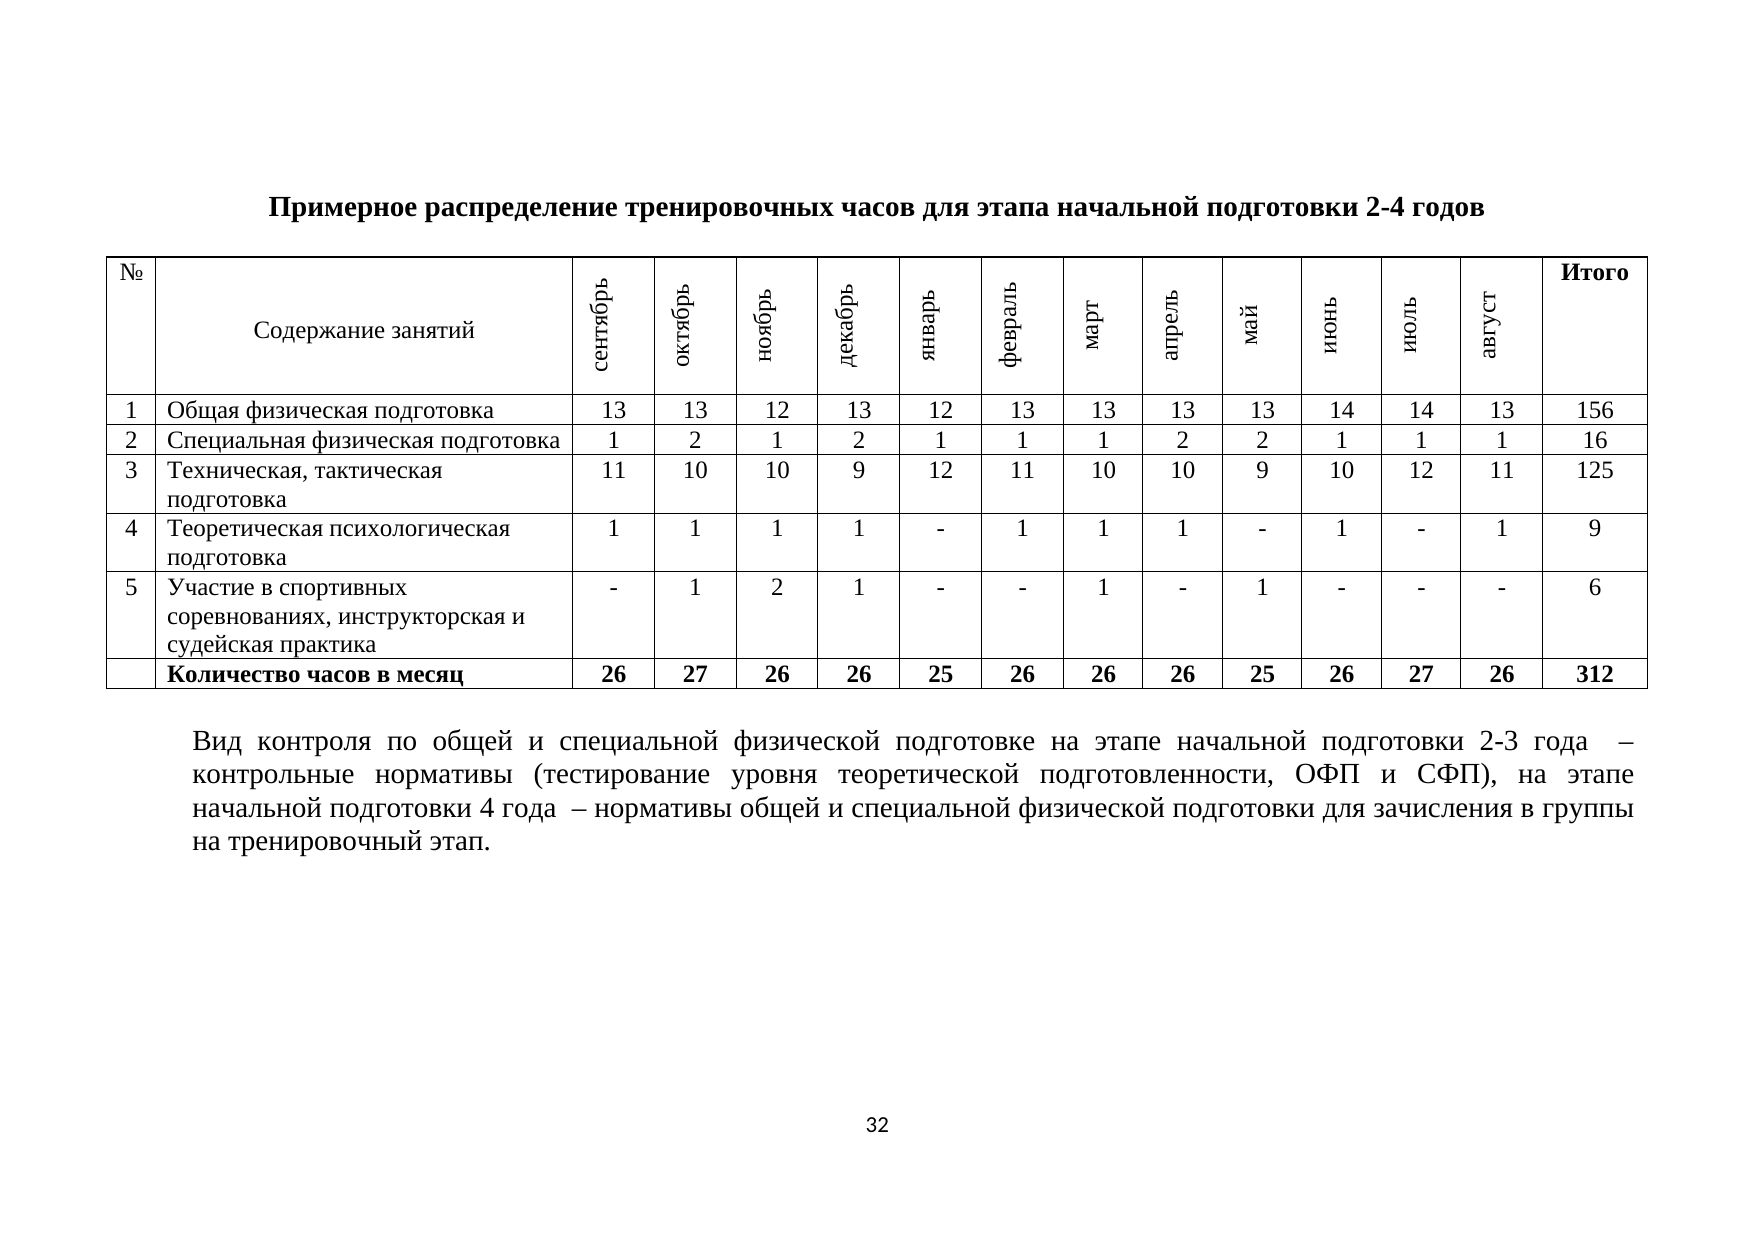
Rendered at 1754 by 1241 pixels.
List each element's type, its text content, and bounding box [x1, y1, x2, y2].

table_cell - [1382, 514, 1460, 571]
table_cell 2 [107, 425, 155, 454]
table_cell 26 [1143, 659, 1222, 688]
table_cell 10 [655, 455, 736, 512]
table_cell 16 [1543, 425, 1647, 454]
table_cell 13 [818, 395, 899, 424]
table_cell 13 [982, 395, 1063, 424]
table_cell 5 [107, 572, 155, 658]
table_cell Специальная физическая подготовка [156, 425, 572, 454]
table_cell 13 [1064, 395, 1142, 424]
table_cell 25 [900, 659, 981, 688]
table_cell 10 [737, 455, 817, 512]
table_cell 2 [818, 425, 899, 454]
table_header август [1461, 258, 1542, 394]
table_header июнь [1302, 258, 1381, 394]
text Вид контроля по общей и специальной физической подготовке на этапе начальной подготовки 2-3 года – контрольные нормативы (тестирование уровня теоретической подготовленности, ОФП и СФП), на этапе начальной подготовки 4 года – нормативы общей и специальной физической подготовки для зачисления в группы на тренировочный этап. [192, 723, 1636, 857]
table_cell 2 [655, 425, 736, 454]
table_cell 156 [1543, 395, 1647, 424]
table_cell 26 [573, 659, 654, 688]
table_cell 1 [1143, 514, 1222, 571]
table_cell 1 [737, 514, 817, 571]
table_cell 3 [107, 455, 155, 512]
table_cell 14 [1382, 395, 1460, 424]
table_cell 27 [655, 659, 736, 688]
table_cell 1 [1461, 514, 1542, 571]
table_cell 13 [573, 395, 654, 424]
table_cell Техническая, тактическая подготовка [156, 455, 572, 512]
table_cell Количество часов в месяц [156, 659, 572, 688]
table_cell 2 [737, 572, 817, 658]
table_cell Общая физическая подготовка [156, 395, 572, 424]
table_cell 4 [107, 514, 155, 571]
table_cell - [1302, 572, 1381, 658]
table_cell - [1382, 572, 1460, 658]
table_cell 12 [900, 455, 981, 512]
table_cell [107, 659, 155, 688]
table_cell 1 [737, 425, 817, 454]
table_cell - [900, 514, 981, 571]
table_cell 9 [1223, 455, 1301, 512]
table_header ноябрь [737, 258, 817, 394]
table_cell 14 [1302, 395, 1381, 424]
table_cell 26 [737, 659, 817, 688]
table_cell 13 [1461, 395, 1542, 424]
table_cell 1 [982, 514, 1063, 571]
table_cell 1 [900, 425, 981, 454]
table_header № [107, 258, 155, 394]
table_header апрель [1143, 258, 1222, 394]
table_cell 12 [737, 395, 817, 424]
table_cell - [1223, 514, 1301, 571]
table_cell 1 [818, 514, 899, 571]
table_cell 11 [573, 455, 654, 512]
table_cell 1 [1064, 425, 1142, 454]
table_cell 1 [655, 572, 736, 658]
table_header июль [1382, 258, 1460, 394]
table_cell 13 [655, 395, 736, 424]
table_cell 1 [1223, 572, 1301, 658]
table_cell 26 [818, 659, 899, 688]
table_cell 2 [1143, 425, 1222, 454]
table_cell 10 [1302, 455, 1381, 512]
table_cell 1 [1064, 514, 1142, 571]
table_cell 9 [818, 455, 899, 512]
table_cell 312 [1543, 659, 1647, 688]
table_cell 10 [1143, 455, 1222, 512]
table_cell 26 [1302, 659, 1381, 688]
table_cell 6 [1543, 572, 1647, 658]
table_cell 1 [818, 572, 899, 658]
table_cell 11 [1461, 455, 1542, 512]
table_cell 1 [107, 395, 155, 424]
table_header март [1064, 258, 1142, 394]
table_cell - [1461, 572, 1542, 658]
table_cell 11 [982, 455, 1063, 512]
table_cell 10 [1064, 455, 1142, 512]
table_cell 1 [1064, 572, 1142, 658]
table_cell 1 [573, 514, 654, 571]
table_cell 1 [655, 514, 736, 571]
table_cell 1 [1382, 425, 1460, 454]
table_header февраль [982, 258, 1063, 394]
table_header декабрь [818, 258, 899, 394]
table_cell 12 [1382, 455, 1460, 512]
table_cell 26 [1064, 659, 1142, 688]
table_header Содержание занятий [156, 258, 572, 394]
table_cell 25 [1223, 659, 1301, 688]
table_header май [1223, 258, 1301, 394]
text Примерное распределение тренировочных часов для этапа начальной подготовки 2-4 годов [118, 189, 1636, 223]
table_cell Участие в спортивных соревнованиях, инструкторская и судейская практика [156, 572, 572, 658]
table_cell - [982, 572, 1063, 658]
table_cell 13 [1143, 395, 1222, 424]
table_cell 26 [1461, 659, 1542, 688]
table_cell Теоретическая психологическая подготовка [156, 514, 572, 571]
table_cell 1 [1302, 425, 1381, 454]
table_cell 1 [573, 425, 654, 454]
table_cell 9 [1543, 514, 1647, 571]
table_cell - [1143, 572, 1222, 658]
table_cell - [573, 572, 654, 658]
table_cell 1 [982, 425, 1063, 454]
table_cell 1 [1461, 425, 1542, 454]
table_cell - [900, 572, 981, 658]
table_header сентябрь [573, 258, 654, 394]
table_cell 12 [900, 395, 981, 424]
table_cell 26 [982, 659, 1063, 688]
table_cell 27 [1382, 659, 1460, 688]
table_header Итого [1543, 258, 1647, 394]
table_header октябрь [655, 258, 736, 394]
table_header январь [900, 258, 981, 394]
table_cell 125 [1543, 455, 1647, 512]
table_cell 13 [1223, 395, 1301, 424]
table_cell 2 [1223, 425, 1301, 454]
table_cell 1 [1302, 514, 1381, 571]
